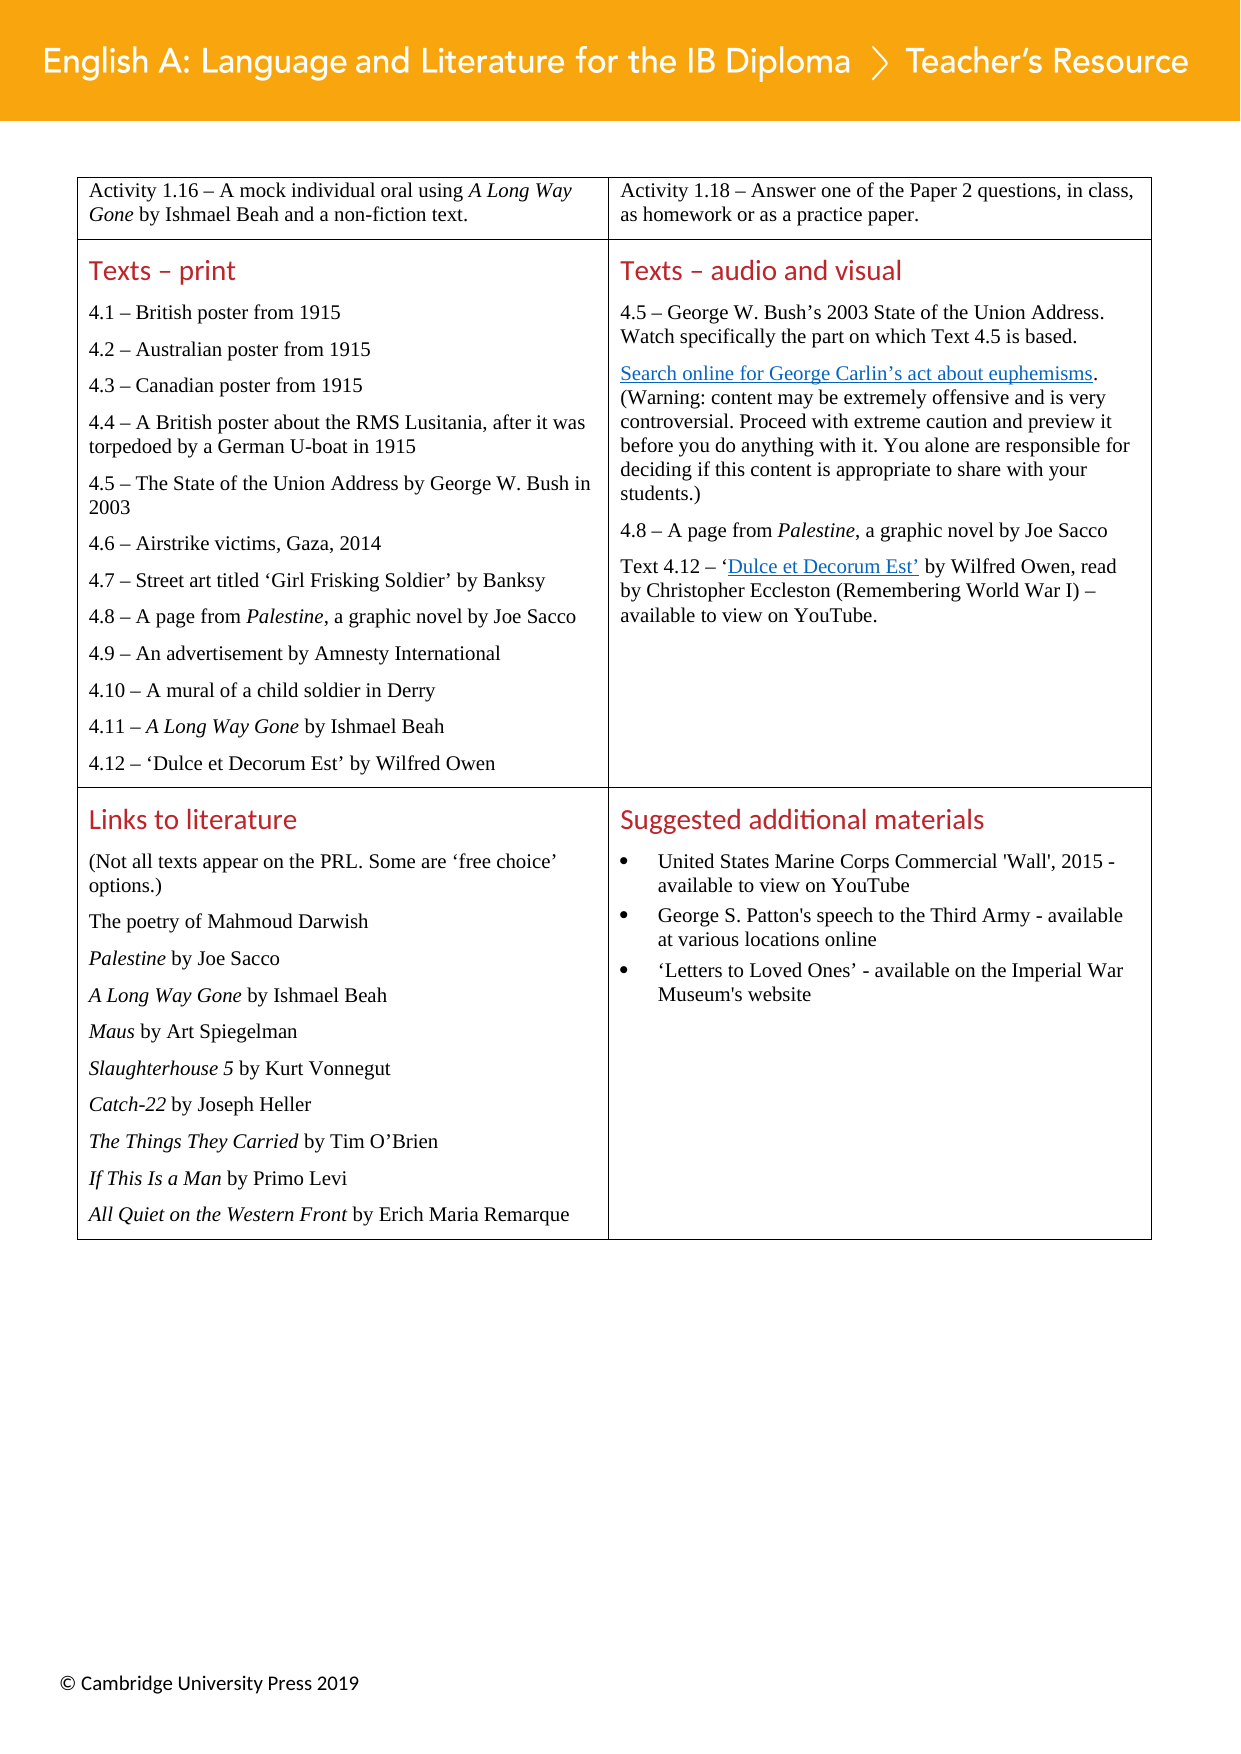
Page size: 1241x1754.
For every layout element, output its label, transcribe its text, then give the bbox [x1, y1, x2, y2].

table_cell Texts – print 4.1 – British poster from 1915 4.2 – Australian poster from 1915 4.3 – Canadian poster from 1915 4.4 – A British poster about the RMS Lusitania, after it was torpedoed by a German U-boat in 1915 4.5 – The State of the Union Address by George W. Bush in 2003 4.6 – Airstrike victims, Gaza, 2014 4.7 – Street art titled ‘Girl Frisking Soldier’ by Banksy 4.8 – A page from Palestine, a graphic novel by Joe Sacco 4.9 – An advertisement by Amnesty International 4.10 – A mural of a child soldier in Derry 4.11 – A Long Way Gone by Ishmael Beah 4.12 – ‘Dulce et Decorum Est’ by Wilfred Owen [78, 240, 608, 787]
table_cell Suggested additional materials  United States Marine Corps Commercial 'Wall', 2015 - available to view on YouTube  George S. Patton's speech to the Third Army - available at various locations online  ‘Letters to Loved Ones’ - available on the Imperial War Museum's website [609, 788, 1151, 1238]
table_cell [609, 178, 1151, 239]
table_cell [78, 178, 608, 239]
picture [0, 0, 1241, 121]
table_cell Texts – audio and visual 4.5 – George W. Bush’s 2003 State of the Union Address. Watch specifically the part on which Text 4.5 is based. Search online for George Carlin’s act about euphemisms. (Warning: content may be extremely offensive and is very controversial. Proceed with extreme caution and preview it before you do anything with it. You alone are responsible for deciding if this content is appropriate to share with your students.) 4.8 – A page from Palestine, a graphic novel by Joe Sacco Text 4.12 – ‘Dulce et Decorum Est’ by Wilfred Owen, read by Christopher Eccleston (Remembering World War I) – available to view on YouTube. [609, 240, 1151, 787]
table_cell Links to literature (Not all texts appear on the PRL. Some are ‘free choice’ options.) The poetry of Mahmoud Darwish Palestine by Joe Sacco A Long Way Gone by Ishmael Beah Maus by Art Spiegelman Slaughterhouse 5 by Kurt Vonnegut Catch-22 by Joseph Heller The Things They Carried by Tim O’Brien If This Is a Man by Primo Levi All Quiet on the Western Front by Erich Maria Remarque [78, 788, 608, 1238]
